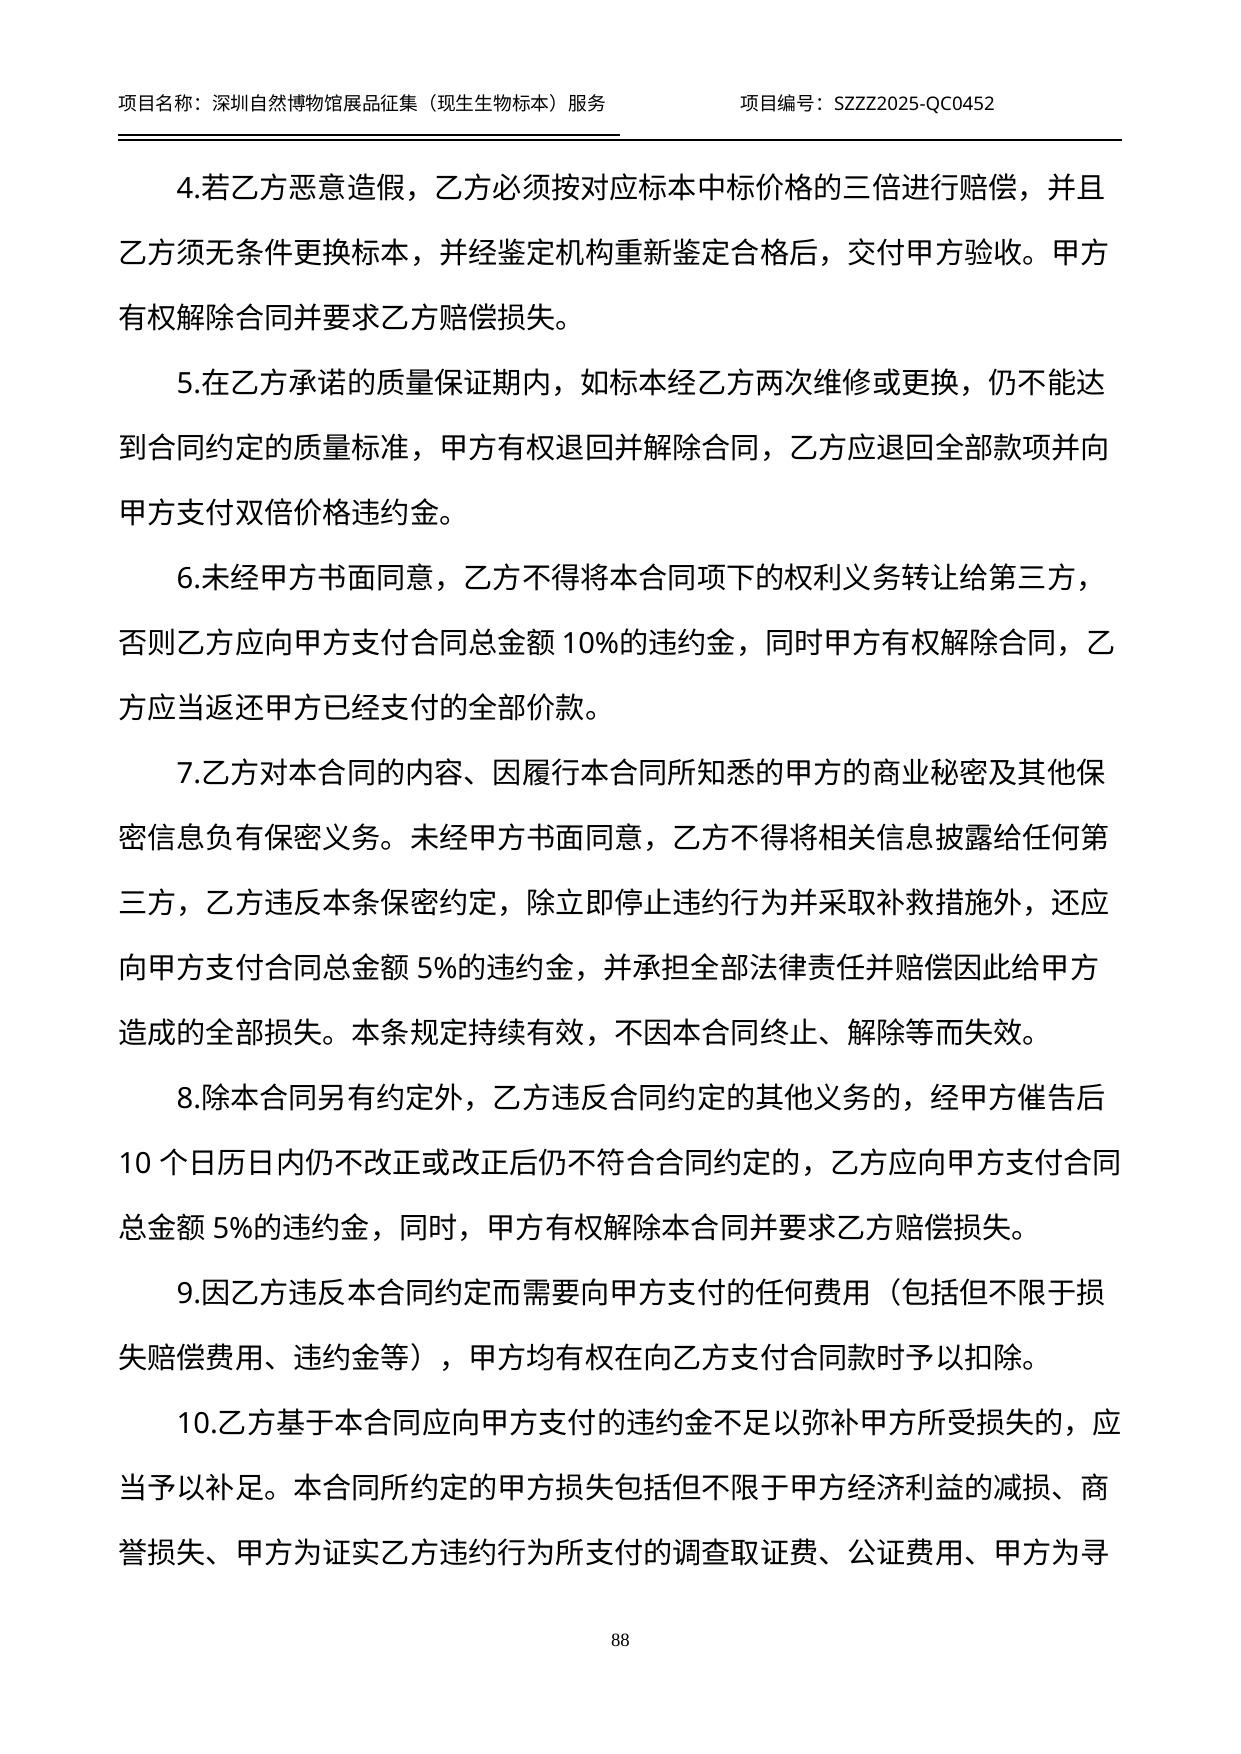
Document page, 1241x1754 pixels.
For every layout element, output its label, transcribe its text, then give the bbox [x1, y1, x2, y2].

text 4.若乙方恶意造假，乙方必须按对应标本中标价格的三倍进行赔偿，并且乙方须无条件更换标本，并经鉴定机构重新鉴定合格后，交付甲方验收。甲方有权解除合同并要求乙方赔偿损失。 [118, 154, 1122, 349]
text 7.乙方对本合同的内容、因履行本合同所知悉的甲方的商业秘密及其他保密信息负有保密义务。未经甲方书面同意，乙方不得将相关信息披露给任何第三方，乙方违反本条保密约定，除立即停止违约行为并采取补救措施外，还应向甲方支付合同总金额 5%的违约金，并承担全部法律责任并赔偿因此给甲方造成的全部损失。本条规定持续有效，不因本合同终止、解除等而失效。 [118, 739, 1122, 1064]
text 9.因乙方违反本合同约定而需要向甲方支付的任何费用（包括但不限于损失赔偿费用、违约金等），甲方均有权在向乙方支付合同款时予以扣除。 [118, 1259, 1122, 1389]
text 8.除本合同另有约定外，乙方违反合同约定的其他义务的，经甲方催告后 10 个日历日内仍不改正或改正后仍不符合合同约定的，乙方应向甲方支付合同总金额 5%的违约金，同时，甲方有权解除本合同并要求乙方赔偿损失。 [118, 1064, 1122, 1259]
text 6.未经甲方书面同意，乙方不得将本合同项下的权利义务转让给第三方，否则乙方应向甲方支付合同总金额10%的违约金，同时甲方有权解除合同，乙方应当返还甲方已经支付的全部价款。 [118, 544, 1122, 739]
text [118, 1389, 1122, 1584]
text 5.在乙方承诺的质量保证期内，如标本经乙方两次维修或更换，仍不能达到合同约定的质量标准，甲方有权退回并解除合同，乙方应退回全部款项并向甲方支付双倍价格违约金。 [118, 349, 1122, 544]
